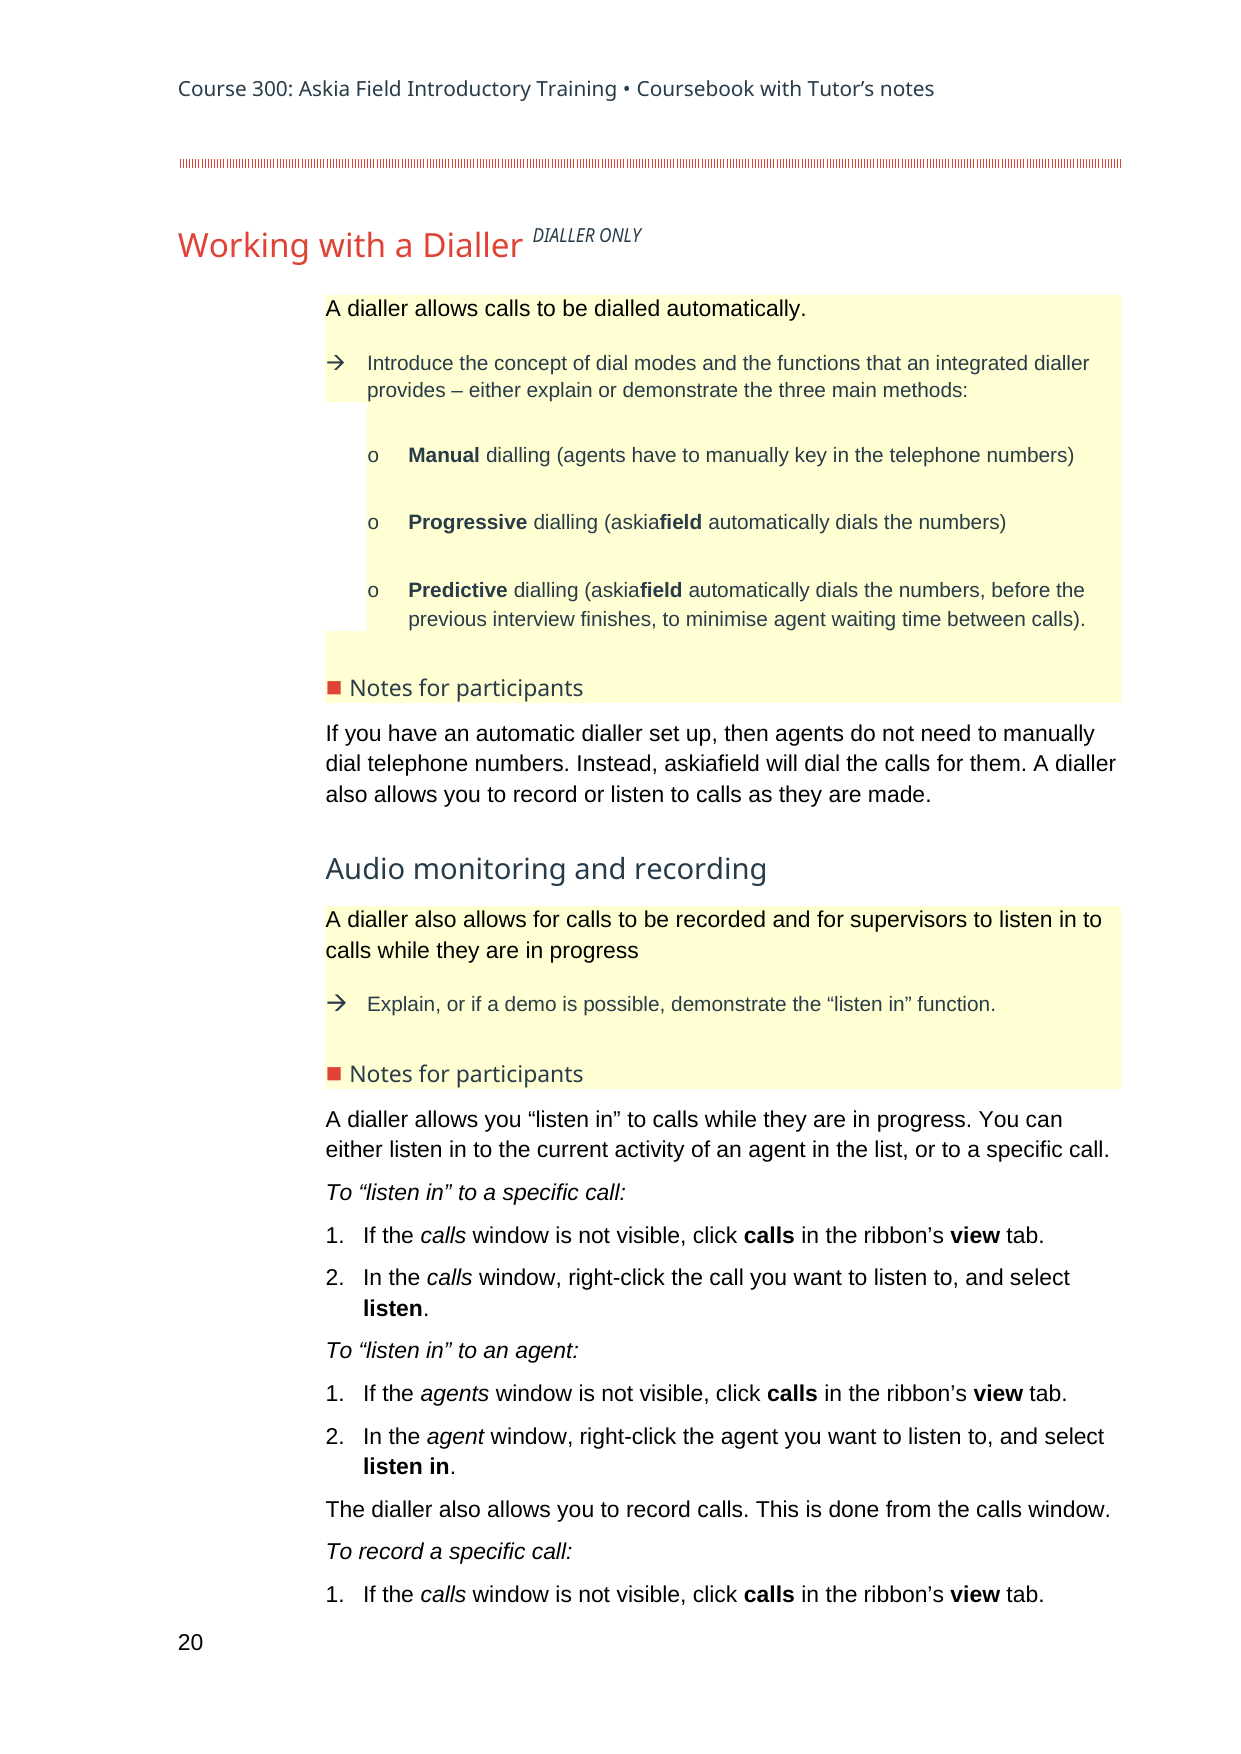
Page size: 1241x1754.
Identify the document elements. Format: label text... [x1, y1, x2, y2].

subtitle Audio monitoring and recording [325, 848, 1121, 888]
list Predictive dialling (askiafield automatically dials the numbers, before the previous interview finishes, to minimise agent waiting time between calls). [367, 577, 1121, 631]
text 2. In the calls window, right-click the call you want to listen to, and select listen. [325, 1264, 1121, 1321]
text If you have an automatic dialler set up, then agents do not need to manually dial telephone numbers. Instead, askiafield will dial the calls for them. A dialler also allows you to record or listen to calls as they are made. [325, 720, 1121, 807]
text 1. If the calls window is not visible, click calls in the ribbon’s view tab. [325, 1581, 1121, 1607]
subtitle Working with a Dialler DIALLER ONLY [178, 222, 1121, 268]
text To “listen in” to a specific call: [325, 1179, 1121, 1205]
list Progressive dialling (askiafield automatically dials the numbers) [367, 510, 1121, 536]
text 1. If the agents window is not visible, click calls in the ribbon’s view tab. [325, 1380, 1121, 1406]
list Introduce the concept of dial modes and the functions that an integrated dialler provides – either explain or demonstrate the three main methods: [325, 350, 1121, 402]
text A dialler also allows for calls to be recorded and for supervisors to listen in to calls while they are in progress [325, 906, 1121, 963]
text 1. If the calls window is not visible, click calls in the ribbon’s view tab. [325, 1222, 1121, 1248]
list Manual dialling (agents have to manually key in the telephone numbers) [367, 443, 1121, 469]
text A dialler allows you “listen in” to calls while they are in progress. You can either listen in to the current activity of an agent in the list, or to a specific call. [325, 1106, 1121, 1162]
text A dialler allows calls to be dialled automatically. [325, 295, 1121, 322]
list Explain, or if a demo is possible, demonstrate the “listen in” function. [325, 992, 1121, 1016]
text The dialler also allows you to record calls. This is done from the calls window. [325, 1496, 1121, 1522]
text To “listen in” to an agent: [325, 1337, 1121, 1363]
text Notes for participants [325, 1057, 1121, 1089]
text 2. In the agent window, right-click the agent you want to listen to, and select listen in. [325, 1423, 1121, 1479]
text To record a specific call: [325, 1538, 1121, 1564]
text Notes for participants [325, 672, 1121, 703]
